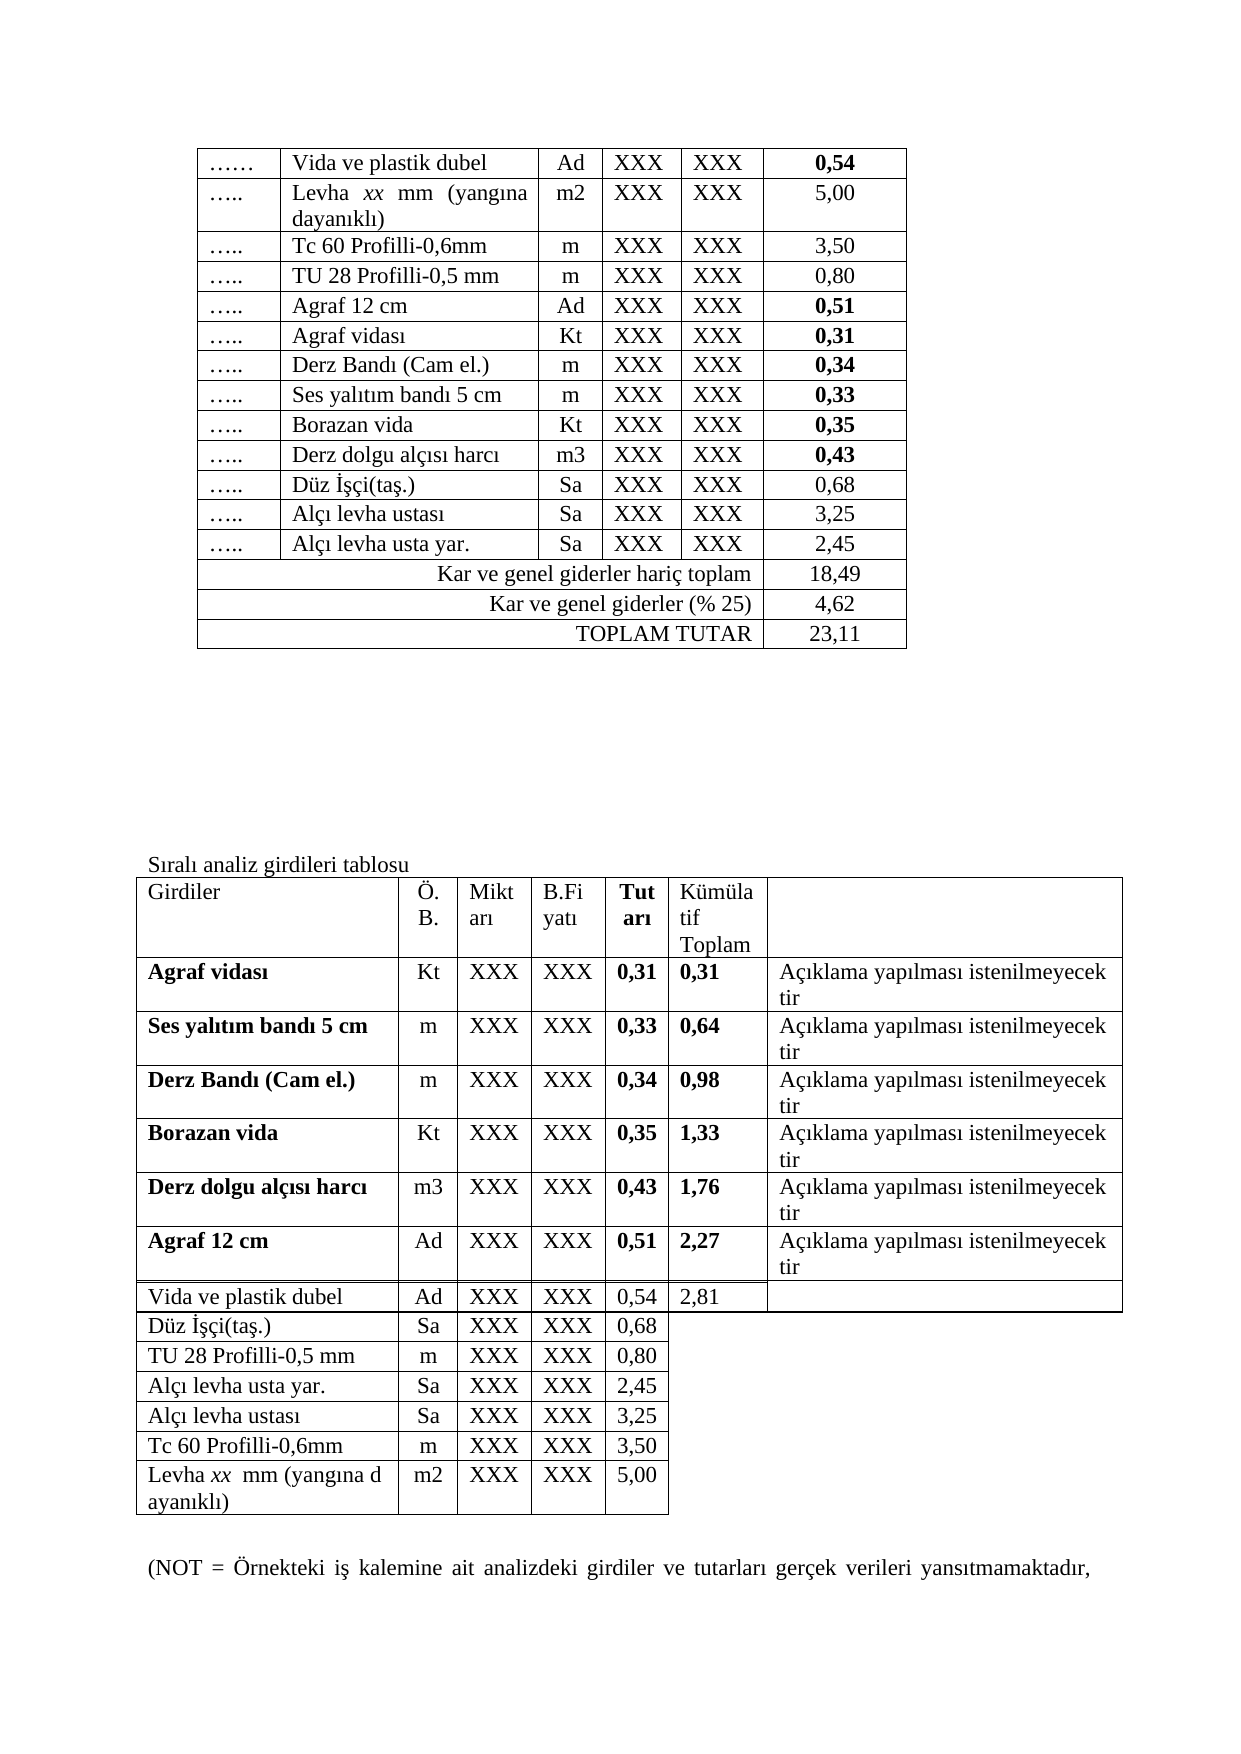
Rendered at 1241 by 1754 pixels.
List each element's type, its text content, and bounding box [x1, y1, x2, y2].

table_cell 3,25 [606, 1402, 668, 1431]
table_cell Kt [539, 322, 602, 350]
table_cell ….. [198, 232, 280, 261]
table_cell 0,54 [606, 1283, 668, 1311]
table_cell m [539, 232, 602, 261]
table_cell XXX [458, 1012, 531, 1064]
table_cell XXX [532, 1173, 605, 1226]
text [148, 1554, 1092, 1580]
table_cell Alçı levha ustası [137, 1402, 398, 1431]
table_cell XXX [458, 1283, 531, 1311]
table_cell XXX [682, 381, 763, 410]
table_cell Tc 60 Profilli-0,6mm [281, 232, 538, 261]
table_cell Kt [539, 411, 602, 440]
table_cell Ses yalıtım bandı 5 cm [137, 1012, 398, 1064]
table_cell m3 [539, 441, 602, 469]
table_cell XXX [458, 1402, 531, 1431]
table_cell 0,68 [606, 1313, 668, 1341]
table_cell 5,00 [606, 1461, 668, 1514]
table_cell 5,00 [764, 179, 906, 231]
table_cell Borazan vida [137, 1119, 398, 1172]
table_cell Kar ve genel giderler (% 25) [198, 590, 763, 618]
table_cell XXX [458, 1173, 531, 1226]
table_cell XXX [603, 471, 681, 499]
table_cell Ad [399, 1283, 457, 1311]
table_cell XXX [682, 179, 763, 231]
table_cell Levha xx mm (yangına dayanıklı) [281, 179, 538, 231]
table_cell XXX [682, 471, 763, 499]
table_cell Kar ve genel giderler hariç toplam [198, 560, 763, 589]
table_cell XXX [603, 292, 681, 321]
table_cell Ad [539, 292, 602, 321]
table_cell Sıralı analiz girdileri tablosu [136, 648, 668, 877]
table_cell B.Fiyatı [532, 878, 605, 957]
table_cell Ses yalıtım bandı 5 cm [281, 381, 538, 410]
table_cell XXX [532, 1012, 605, 1064]
table_cell Sa [399, 1402, 457, 1431]
table_cell m [539, 351, 602, 380]
table_cell XXX [603, 262, 681, 291]
table_cell Düz İşçi(taş.) [137, 1313, 398, 1341]
table_cell Kt [399, 1119, 457, 1172]
table_cell XXX [603, 322, 681, 350]
table_cell …… [198, 149, 280, 177]
table_cell XXX [682, 262, 763, 291]
table_cell Ad [539, 149, 602, 177]
table_cell XXX [603, 441, 681, 469]
table_cell XXX [458, 1066, 531, 1118]
table_cell Alçı levha usta yar. [137, 1372, 398, 1401]
table_cell XXX [603, 351, 681, 380]
table_cell 0,31 [606, 958, 668, 1011]
table_cell Sa [539, 530, 602, 559]
table_cell XXX [682, 500, 763, 529]
table_cell 0,51 [764, 292, 906, 321]
table_cell Derz dolgu alçısı harcı [137, 1173, 398, 1226]
table_cell XXX [682, 530, 763, 559]
table_cell Vida ve plastik dubel [281, 149, 538, 177]
table_cell Ö.B. [399, 878, 457, 957]
table_cell XXX [532, 958, 605, 1011]
table_cell XXX [682, 441, 763, 469]
table_cell Agraf vidası [281, 322, 538, 350]
table_cell 0,33 [764, 381, 906, 410]
table_cell Sa [539, 500, 602, 529]
table_cell TU 28 Profilli-0,5 mm [281, 262, 538, 291]
table_cell m [399, 1012, 457, 1064]
table_cell m2 [539, 179, 602, 231]
table_cell XXX [603, 381, 681, 410]
table_cell 0,33 [606, 1012, 668, 1064]
table_cell 3,25 [764, 500, 906, 529]
table_cell 23,11 [764, 620, 906, 648]
table_cell Kt [399, 958, 457, 1011]
table_cell Açıklama yapılması istenilmeyecektir [768, 1066, 1122, 1118]
table_cell 18,49 [764, 560, 906, 589]
table_cell Vida ve plastik dubel [137, 1283, 398, 1311]
table_cell Açıklama yapılması istenilmeyecektir [768, 1012, 1122, 1064]
table_cell 0,80 [606, 1342, 668, 1371]
table_cell Alçı levha usta yar. [281, 530, 538, 559]
table_cell 0,43 [606, 1173, 668, 1226]
table_cell XXX [532, 1432, 605, 1460]
table_cell XXX [603, 149, 681, 177]
table_cell ….. [198, 471, 280, 499]
table_cell Açıklama yapılması istenilmeyecektir [768, 1119, 1122, 1172]
table_cell 0,54 [764, 149, 906, 177]
table_cell XXX [603, 500, 681, 529]
table_cell XXX [458, 1372, 531, 1401]
table_cell XXX [532, 1372, 605, 1401]
table_cell XXX [603, 232, 681, 261]
table_cell XXX [682, 322, 763, 350]
table_cell XXX [682, 411, 763, 440]
table_cell XXX [458, 1313, 531, 1341]
table_cell XXX [532, 1342, 605, 1371]
table_cell XXX [603, 411, 681, 440]
table_cell XXX [682, 149, 763, 177]
table_cell XXX [682, 292, 763, 321]
table_cell ….. [198, 179, 280, 231]
table_cell Sa [399, 1313, 457, 1341]
table_cell 0,35 [764, 411, 906, 440]
table_cell Tc 60 Profilli-0,6mm [137, 1432, 398, 1460]
table_cell XXX [458, 1342, 531, 1371]
table_cell Açıklama yapılması istenilmeyecektir [768, 1173, 1122, 1226]
table_cell [768, 1281, 1122, 1311]
table_cell 0,34 [764, 351, 906, 380]
table_cell 0,68 [764, 471, 906, 499]
table_cell Agraf vidası [137, 958, 398, 1011]
table_cell [768, 878, 1122, 957]
table_cell Agraf 12 cm [137, 1227, 398, 1279]
table_cell XXX [532, 1313, 605, 1341]
table_cell 0,35 [606, 1119, 668, 1172]
table_cell Agraf 12 cm [281, 292, 538, 321]
table_cell 0,43 [764, 441, 906, 469]
table_cell m [399, 1066, 457, 1118]
table_cell XXX [532, 1283, 605, 1311]
table_cell m2 [399, 1461, 457, 1514]
table_cell 0,51 [606, 1227, 668, 1279]
table_cell 0,31 [764, 322, 906, 350]
table_cell ….. [198, 381, 280, 410]
table_cell Ad [399, 1227, 457, 1279]
table_cell Düz İşçi(taş.) [281, 471, 538, 499]
table_cell 2,27 [669, 1227, 767, 1279]
table_cell XXX [458, 1119, 531, 1172]
table_cell TOPLAM TUTAR [198, 620, 763, 648]
table_cell Miktarı [458, 878, 531, 957]
table_cell Derz Bandı (Cam el.) [281, 351, 538, 380]
table_cell m [399, 1342, 457, 1371]
table_cell TU 28 Profilli-0,5 mm [137, 1342, 398, 1371]
table_cell XXX [458, 1461, 531, 1514]
table_cell XXX [458, 1432, 531, 1460]
table_cell Borazan vida [281, 411, 538, 440]
table_cell 1,76 [669, 1173, 767, 1226]
table_cell Alçı levha ustası [281, 500, 538, 529]
table_cell XXX [603, 530, 681, 559]
table_cell XXX [603, 179, 681, 231]
table_cell Kümülatif Toplam [669, 878, 767, 957]
table_cell Levha xx mm (yangına dayanıklı) [137, 1461, 398, 1514]
table_cell ….. [198, 441, 280, 469]
table_cell XXX [532, 1119, 605, 1172]
table_cell ….. [198, 500, 280, 529]
table_cell 0,31 [669, 958, 767, 1011]
table_cell 3,50 [606, 1432, 668, 1460]
table_cell Açıklama yapılması istenilmeyecektir [768, 958, 1122, 1011]
table_cell XXX [532, 1461, 605, 1514]
table_cell Tutarı [606, 878, 668, 957]
table_cell ….. [198, 292, 280, 321]
table_cell 0,80 [764, 262, 906, 291]
table_cell XXX [532, 1402, 605, 1431]
table_cell ….. [198, 530, 280, 559]
table_cell m [399, 1432, 457, 1460]
table_cell 4,62 [764, 590, 906, 618]
table_cell 0,64 [669, 1012, 767, 1064]
table_cell 3,50 [764, 232, 906, 261]
table_cell XXX [458, 1227, 531, 1279]
table_cell XXX [532, 1066, 605, 1118]
table_cell m [539, 381, 602, 410]
table_cell 2,81 [669, 1283, 767, 1311]
table_cell Açıklama yapılması istenilmeyecektir [768, 1227, 1122, 1279]
table_cell ….. [198, 262, 280, 291]
table_cell m3 [399, 1173, 457, 1226]
table_cell XXX [682, 351, 763, 380]
table_cell 1,33 [669, 1119, 767, 1172]
table_cell Sa [399, 1372, 457, 1401]
table_cell 2,45 [606, 1372, 668, 1401]
table_cell 0,98 [669, 1066, 767, 1118]
table_cell Sa [539, 471, 602, 499]
table_cell Girdiler [137, 878, 398, 957]
table_cell XXX [532, 1227, 605, 1279]
table_cell ….. [198, 351, 280, 380]
table_cell m [539, 262, 602, 291]
table_cell Derz Bandı (Cam el.) [137, 1066, 398, 1118]
table_cell 0,34 [606, 1066, 668, 1118]
table_cell 2,45 [764, 530, 906, 559]
table_cell Derz dolgu alçısı harcı [281, 441, 538, 469]
table_cell XXX [458, 958, 531, 1011]
table_cell ….. [198, 322, 280, 350]
table_cell XXX [682, 232, 763, 261]
table_cell ….. [198, 411, 280, 440]
